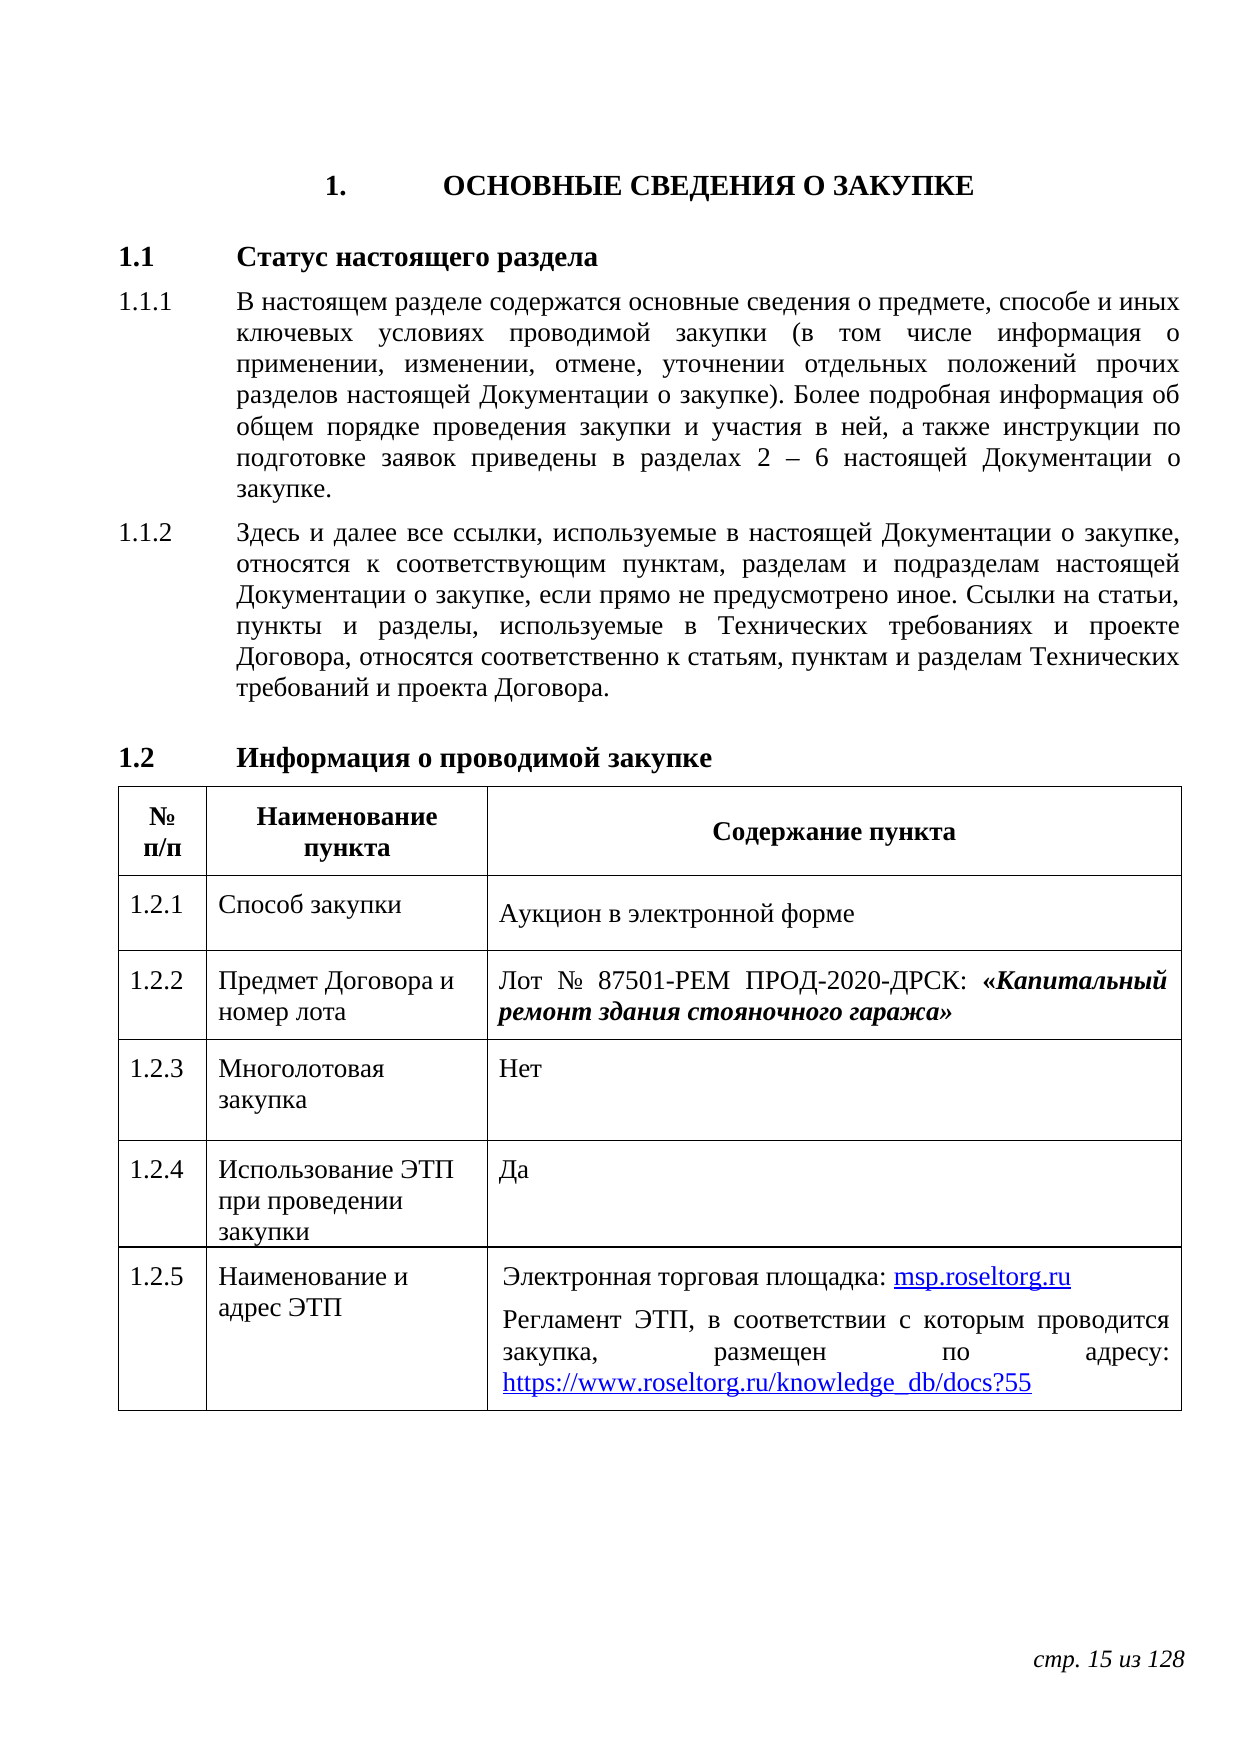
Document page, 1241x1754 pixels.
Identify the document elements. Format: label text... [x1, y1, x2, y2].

table_header Наименование пункта [207, 787, 487, 874]
table_cell [119, 1040, 206, 1139]
subtitle ОСНОВНЫЕ СВЕДЕНИЯ О ЗАКУПКЕ [118, 168, 1181, 202]
table_cell Электронная торговая площадка: msp.roseltorg.ru Регламент ЭТП, в соответствии с которым проводится закупка, размещен по адресу: https://www.roseltorg.ru/knowledge_db/docs?55 [488, 1248, 1181, 1409]
table_cell [119, 951, 206, 1039]
table_cell Нет [488, 1040, 1181, 1139]
table_header Содержание пункта [488, 787, 1181, 874]
table_cell Использование ЭТП при проведении закупки [207, 1141, 487, 1246]
table_cell Наименование и адрес ЭТП [207, 1248, 487, 1409]
table_cell Лот № 87501-РЕМ ПРОД-2020-ДРСК: «Капитальный ремонт здания стояночного гаража» [488, 951, 1181, 1039]
table_cell Предмет Договора и номер лота [207, 951, 487, 1039]
table_cell [119, 1248, 206, 1409]
list Здесь и далее все ссылки, используемые в настоящей Документации о закупке, относятся к соответствующим пунктам, разделам и подразделам настоящей Документации о закупке, если прямо не предусмотрено иное. Ссылки на статьи, пункты и разделы, используемые в Технических требованиях и проекте Договора, относятся соответственно к статьям, пунктам и разделам Технических требований и проекта Договора. [118, 516, 1181, 703]
table_header № п/п [119, 787, 206, 874]
table_cell Да [488, 1141, 1181, 1246]
table_cell Многолотовая закупка [207, 1040, 487, 1139]
table_cell Аукцион в электронной форме [488, 876, 1181, 950]
table_cell Способ закупки [207, 876, 487, 950]
table_cell [119, 876, 206, 950]
list В настоящем разделе содержатся основные сведения о предмете, способе и иных ключевых условиях проводимой закупки (в том числе информация о применении, изменении, отмене, уточнении отдельных положений прочих разделов настоящей Документации о закупке). Более подробная информация об общем порядке проведения закупки и участия в ней, а также инструкции по подготовке заявок приведены в разделах 2 – 6 настоящей Документации о закупке. [118, 285, 1181, 503]
subtitle Информация о проводимой закупке [118, 740, 1181, 774]
subtitle Статус настоящего раздела [118, 239, 1181, 273]
table_cell [119, 1141, 206, 1246]
